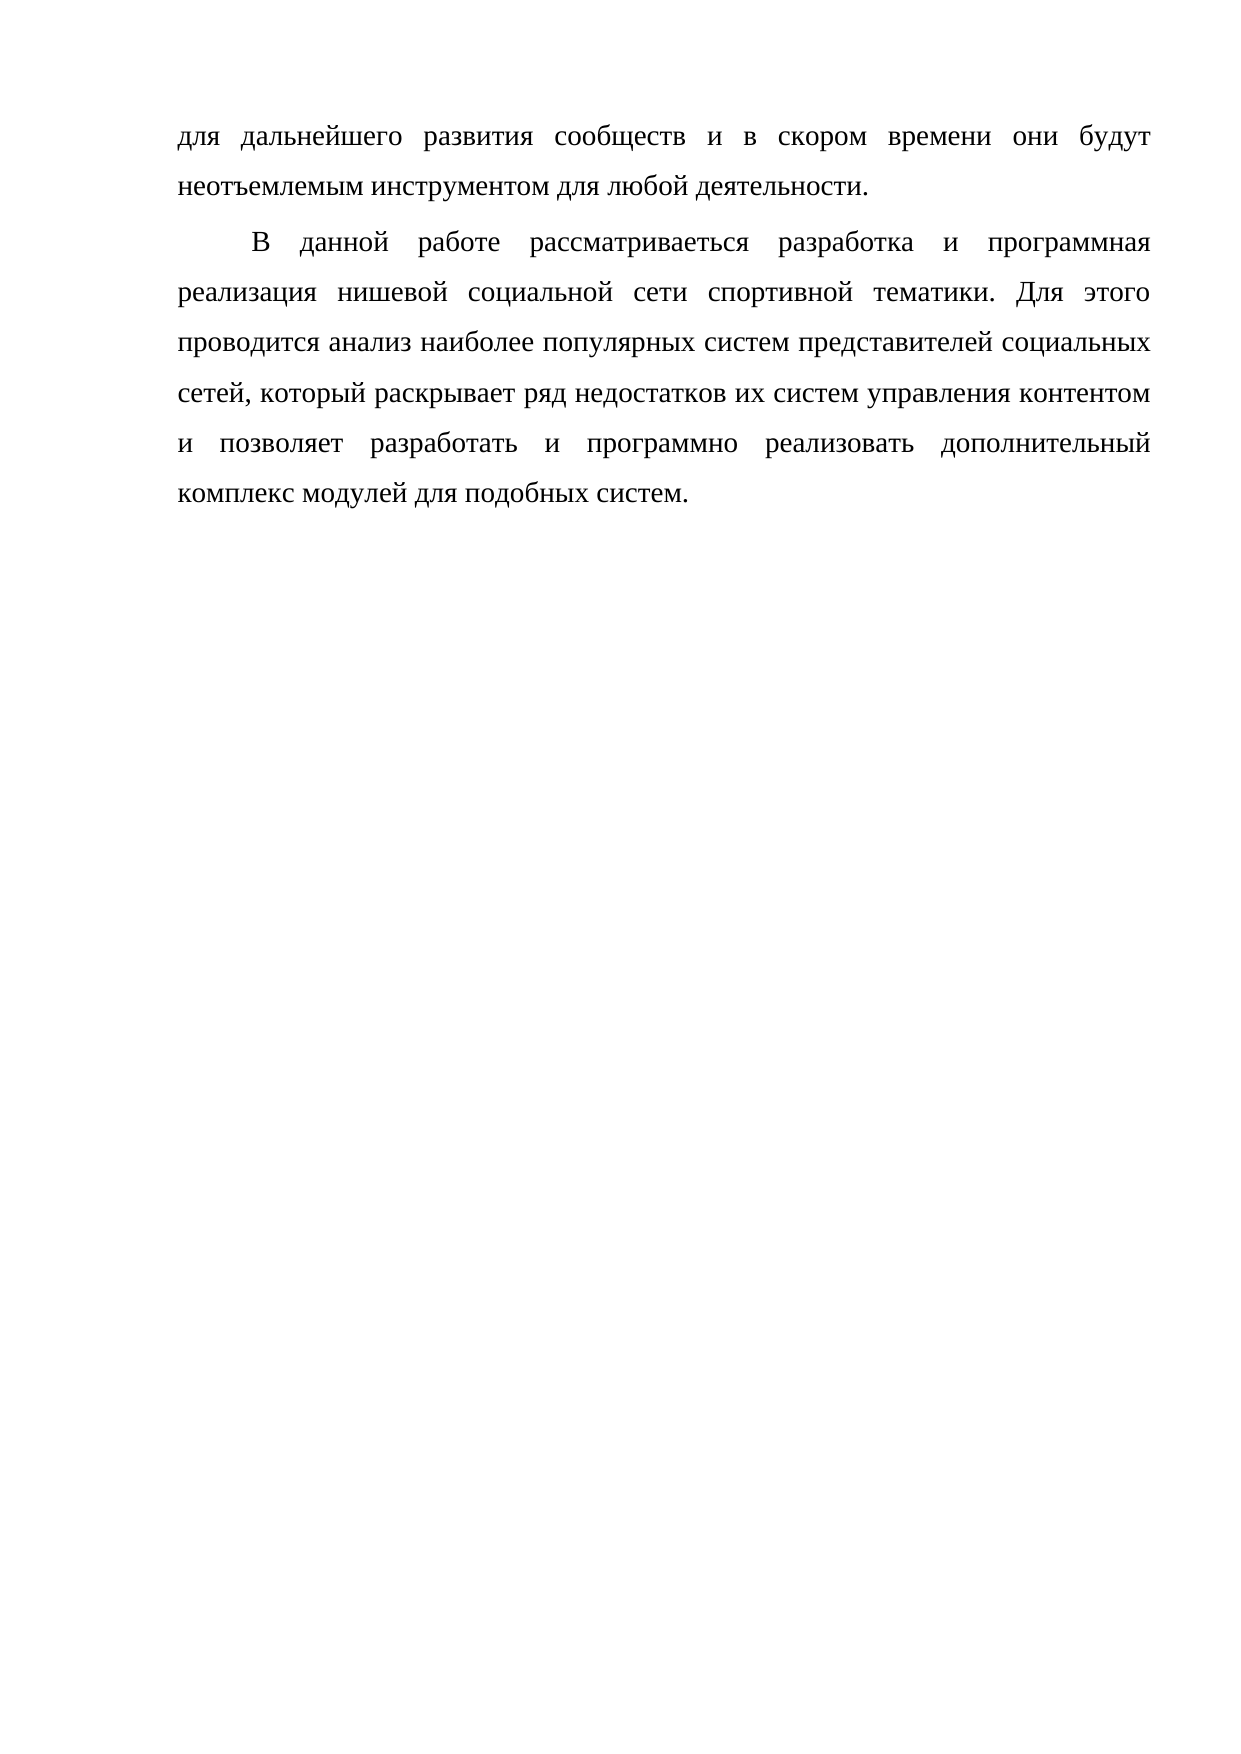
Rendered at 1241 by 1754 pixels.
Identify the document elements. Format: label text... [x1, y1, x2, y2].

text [177, 118, 1152, 202]
text В данной работе рассматриваеться разработка и программная реализация нишевой социальной сети спортивной тематики. Для этого проводится анализ наиболее популярных систем представителей социальных сетей, который раскрывает ряд недостатков их систем управления контентом и позволяет разработать и программно реализовать дополнительный комплекс модулей для подобных систем. [177, 224, 1152, 509]
